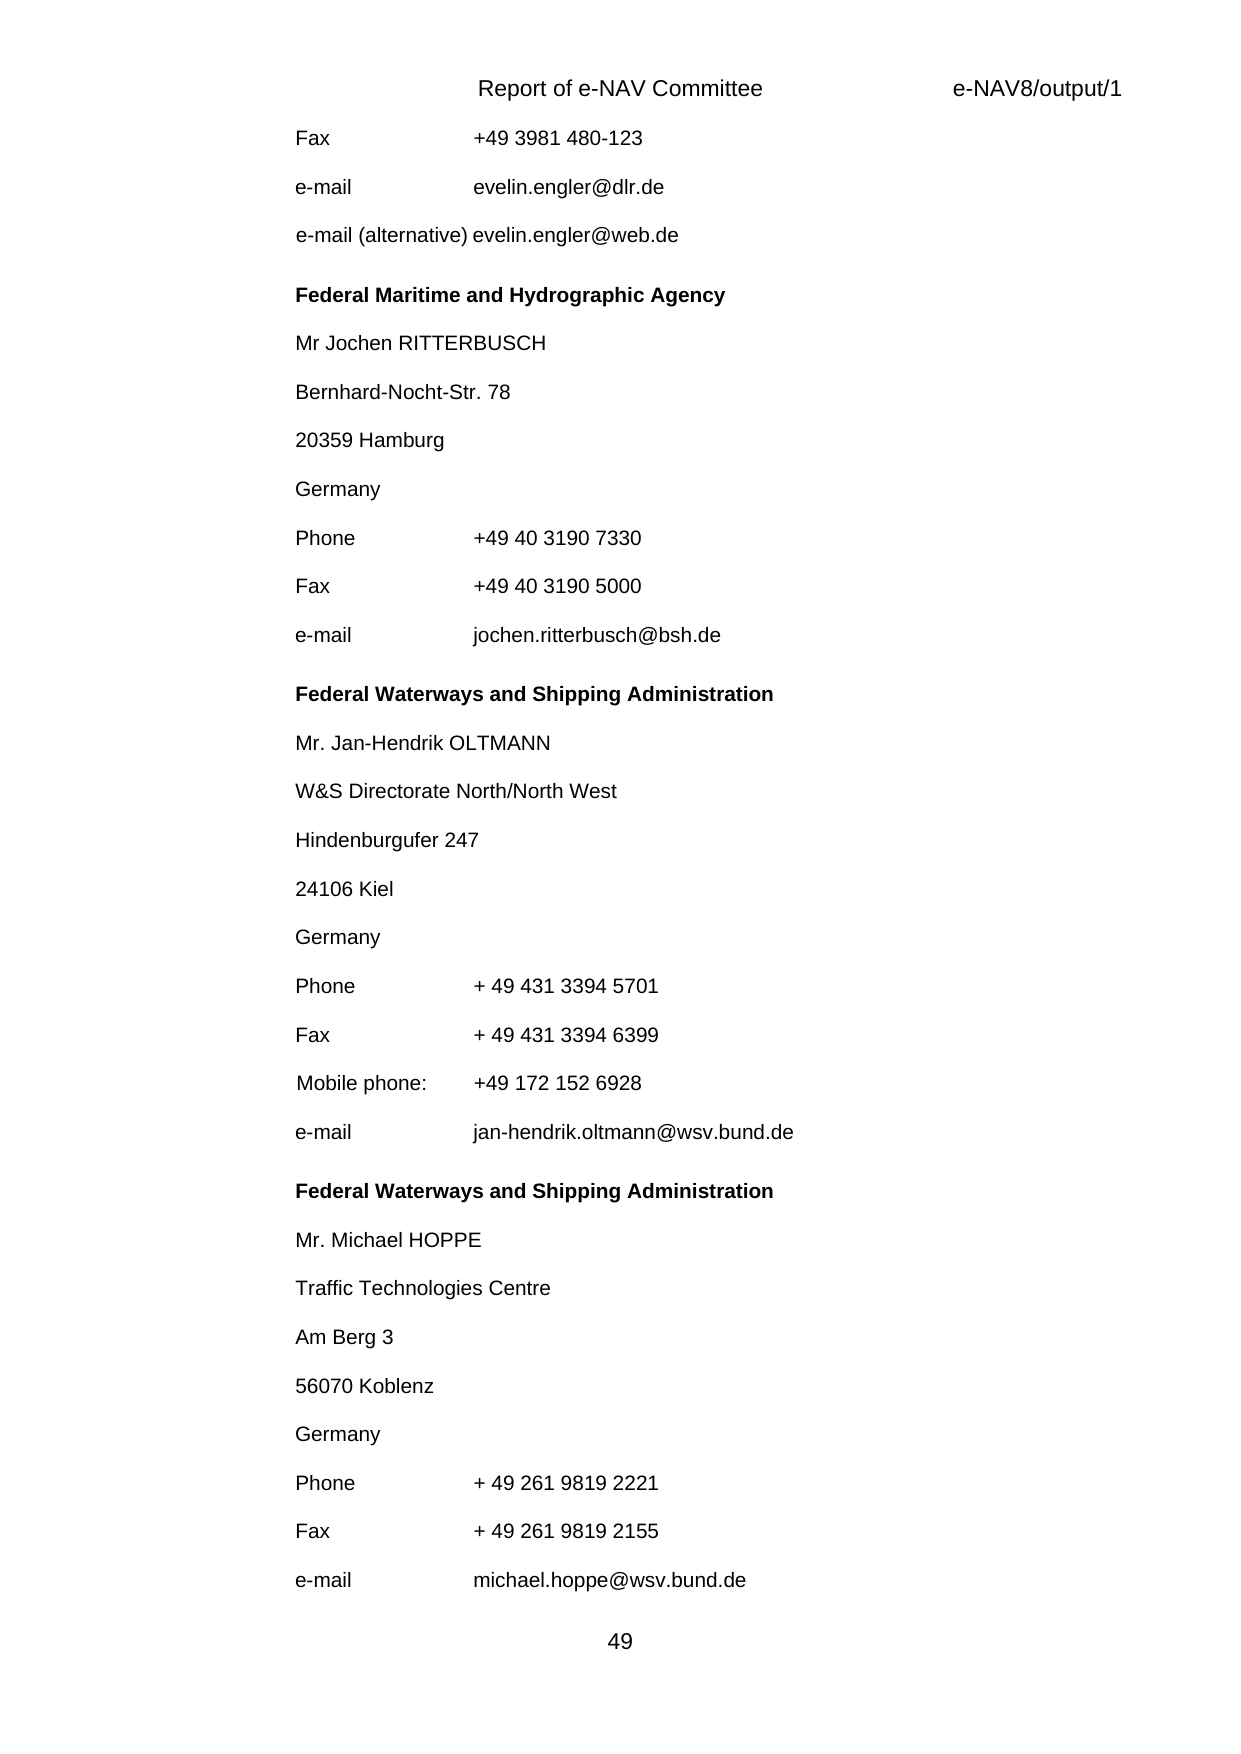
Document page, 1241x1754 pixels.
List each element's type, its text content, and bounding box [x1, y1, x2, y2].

text Fax + 49 431 3394 6399 [118, 1022, 1122, 1046]
text Phone +49 40 3190 7330 [118, 526, 1122, 549]
text W&S Directorate North/North West [118, 779, 1122, 803]
text Mobile phone: +49 172 152 6928 [118, 1071, 1122, 1095]
text 24106 Kiel [118, 877, 1122, 901]
text Mr Jochen RITTERBUSCH [118, 331, 1122, 355]
text e-mail jan-hendrik.oltmann@wsv.bund.de [118, 1120, 1122, 1144]
text Mr. [118, 731, 1122, 754]
text Bernhard-Nocht-Str. 78 [118, 380, 1122, 404]
text Germany [118, 925, 1122, 949]
text e-mail michael.hoppe@wsv.bund.de [118, 1568, 1122, 1592]
text Federal Waterways and Shipping Administration [118, 1179, 1122, 1203]
text Phone + 49 431 3394 5701 [118, 974, 1122, 998]
text Federal Waterways and Shipping Administration [118, 682, 1122, 706]
text Fax + 49 261 9819 2155 [118, 1519, 1122, 1543]
text 56070 [118, 1373, 1122, 1397]
text Traffic Technologies Centre [118, 1276, 1122, 1300]
text Federal Maritime and Hydrographic Agency [118, 282, 1122, 306]
text Fax +49 3981 480-123 [118, 126, 1122, 150]
text e-mail evelin.engler@dlr.de [118, 175, 1122, 199]
text e-mail jochen.ritterbusch@bsh.de [118, 623, 1122, 647]
text Phone + 49 261 9819 2221 [118, 1471, 1122, 1495]
text e-mail (alternative) evelin.engler@web.de [118, 223, 1122, 247]
text Hindenburgufer 247 [118, 828, 1122, 852]
text 20359 [118, 428, 1122, 452]
text Fax +49 40 3190 5000 [118, 574, 1122, 598]
text Mr. [118, 1227, 1122, 1251]
text Am Berg 3 [118, 1325, 1122, 1349]
